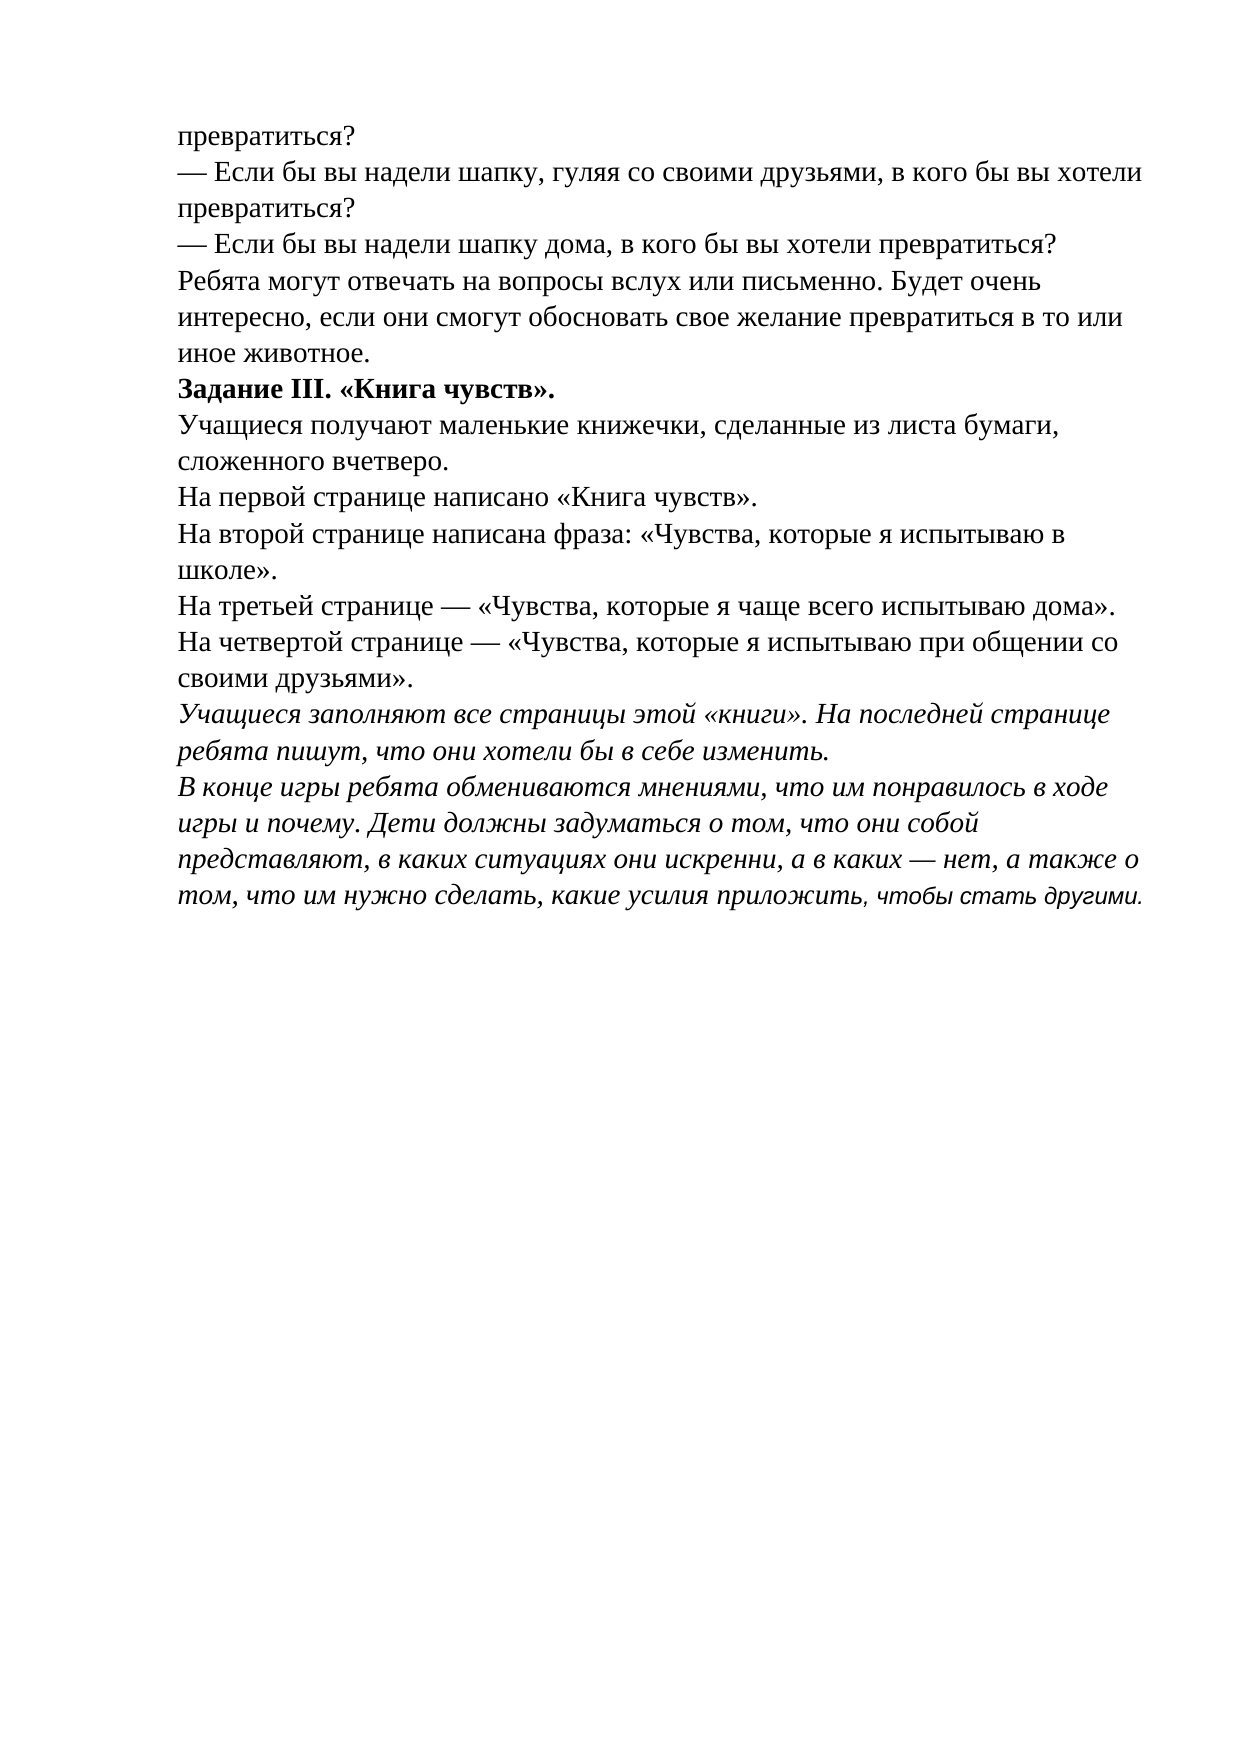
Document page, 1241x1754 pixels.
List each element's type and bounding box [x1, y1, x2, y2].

text [177, 118, 1152, 911]
